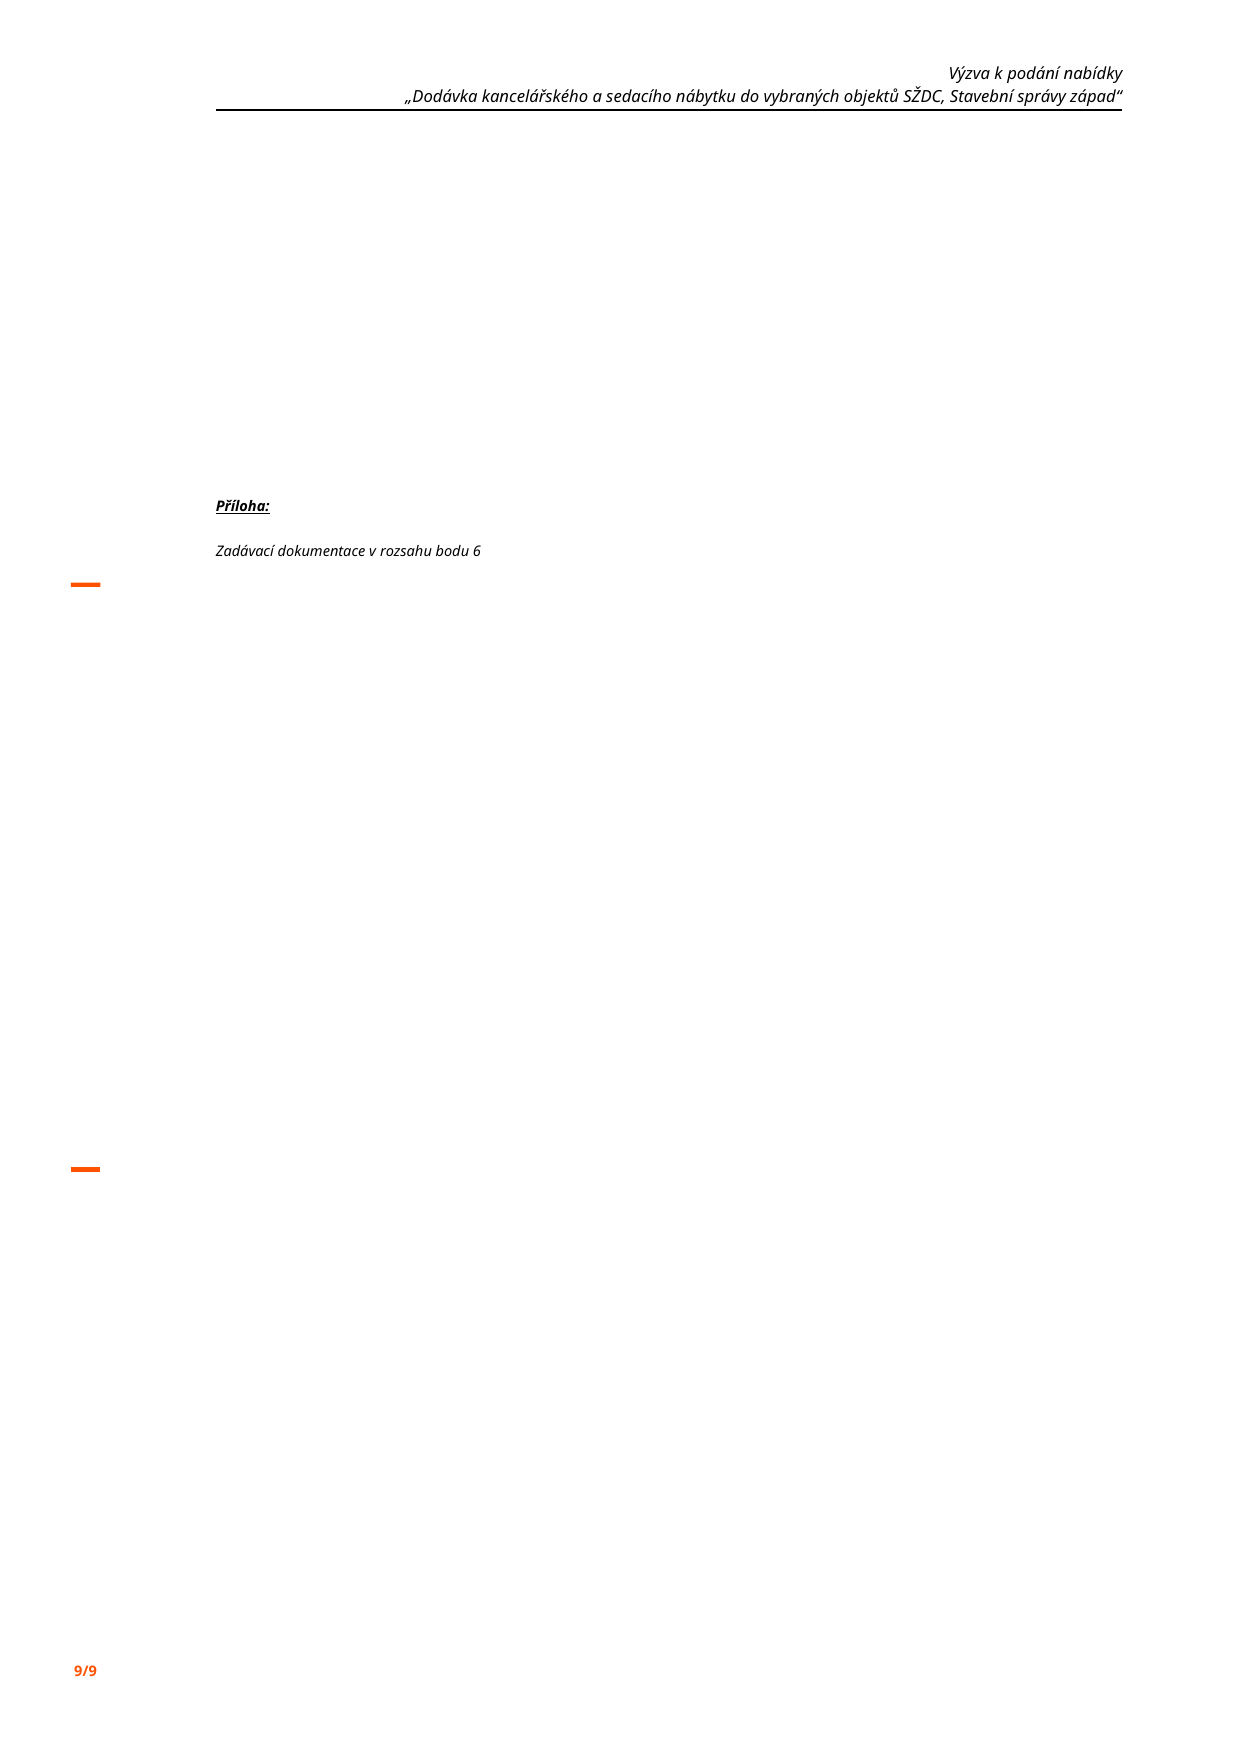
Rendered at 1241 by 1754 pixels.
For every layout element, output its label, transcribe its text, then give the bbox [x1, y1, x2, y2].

text Zadávací dokumentace v rozsahu bodu 6 [216, 541, 1122, 561]
text Příloha: [216, 496, 1122, 516]
